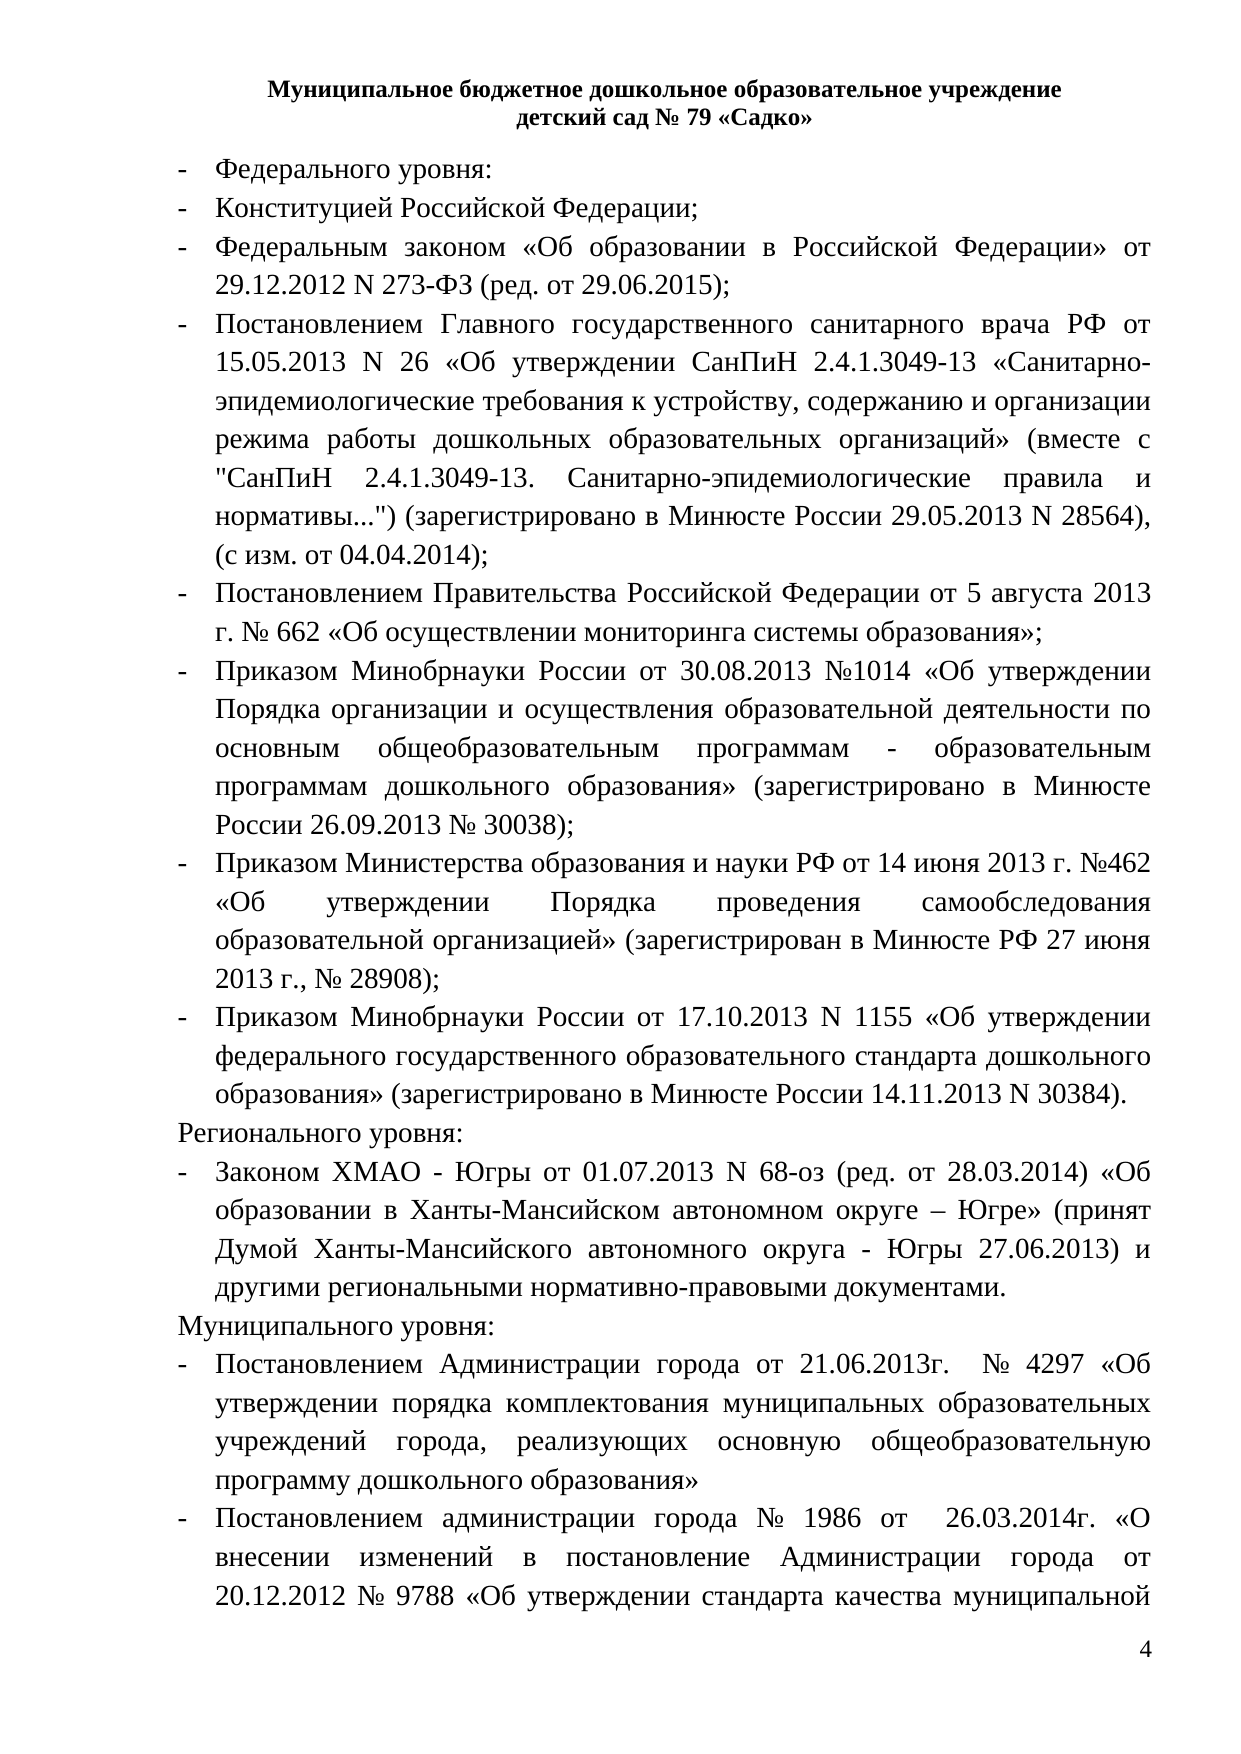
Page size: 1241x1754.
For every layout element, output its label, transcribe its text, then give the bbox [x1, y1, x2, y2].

text Регионального уровня: [177, 1115, 1152, 1149]
list Федеральным законом «Об образовании в Российской Федерации» от 29.12.2012 N 273-ФЗ (ред. от 29.06.2015); [177, 229, 1152, 301]
list Федерального уровня: [177, 152, 1152, 185]
list Постановлением Правительства Российской Федерации от 5 августа 2013 г. № 662 «Об осуществлении мониторинга системы образования»; [177, 576, 1152, 648]
list Законом ХМАО - Югры от 01.07.2013 N 68-оз (ред. от 28.03.2014) «Об образовании в Ханты-Мансийском автономном округе – Югре» (принят Думой Ханты-Мансийского автономного округа - Югры 27.06.2013) и другими региональными нормативно-правовыми документами. [177, 1154, 1152, 1303]
list Постановлением Администрации города от 21.06.2013г. № 4297 «Об утверждении порядка комплектования муниципальных образовательных учреждений города, реализующих основную общеобразовательную программу дошкольного образования» [177, 1346, 1152, 1496]
text Муниципального уровня: [177, 1308, 1152, 1341]
list Приказом Министерства образования и науки РФ от 14 июня 2013 г. №462 «Об утверждении Порядка проведения самообследования образовательной организацией» (зарегистрирован в Минюсте РФ 27 июня 2013 г., № 28908); [177, 845, 1152, 994]
list Приказом Минобрнауки России от 30.08.2013 №1014 «Об утверждении Порядка организации и осуществления образовательной деятельности по основным общеобразовательным программам - образовательным программам дошкольного образования» (зарегистрировано в Минюсте России 26.09.2013 № 30038); [177, 653, 1152, 840]
list Постановлением Главного государственного санитарного врача РФ от 15.05.2013 N 26 «Об утверждении СанПиН 2.4.1.3049-13 «Санитарно-эпидемиологические требования к устройству, содержанию и организации режима работы дошкольных образовательных организаций» (вместе с "СанПиН 2.4.1.3049-13. Санитарно-эпидемиологические правила и нормативы...") (зарегистрировано в Минюсте России 29.05.2013 N 28564), (с изм. от 04.04.2014); [177, 306, 1152, 571]
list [177, 1501, 1152, 1611]
list Приказом Минобрнауки России от 17.10.2013 N 1155 «Об утверждении федерального государственного образовательного стандарта дошкольного образования» (зарегистрировано в Минюсте России 14.11.2013 N 30384). [177, 999, 1152, 1110]
list Конституцией Российской Федерации; [177, 190, 1152, 224]
